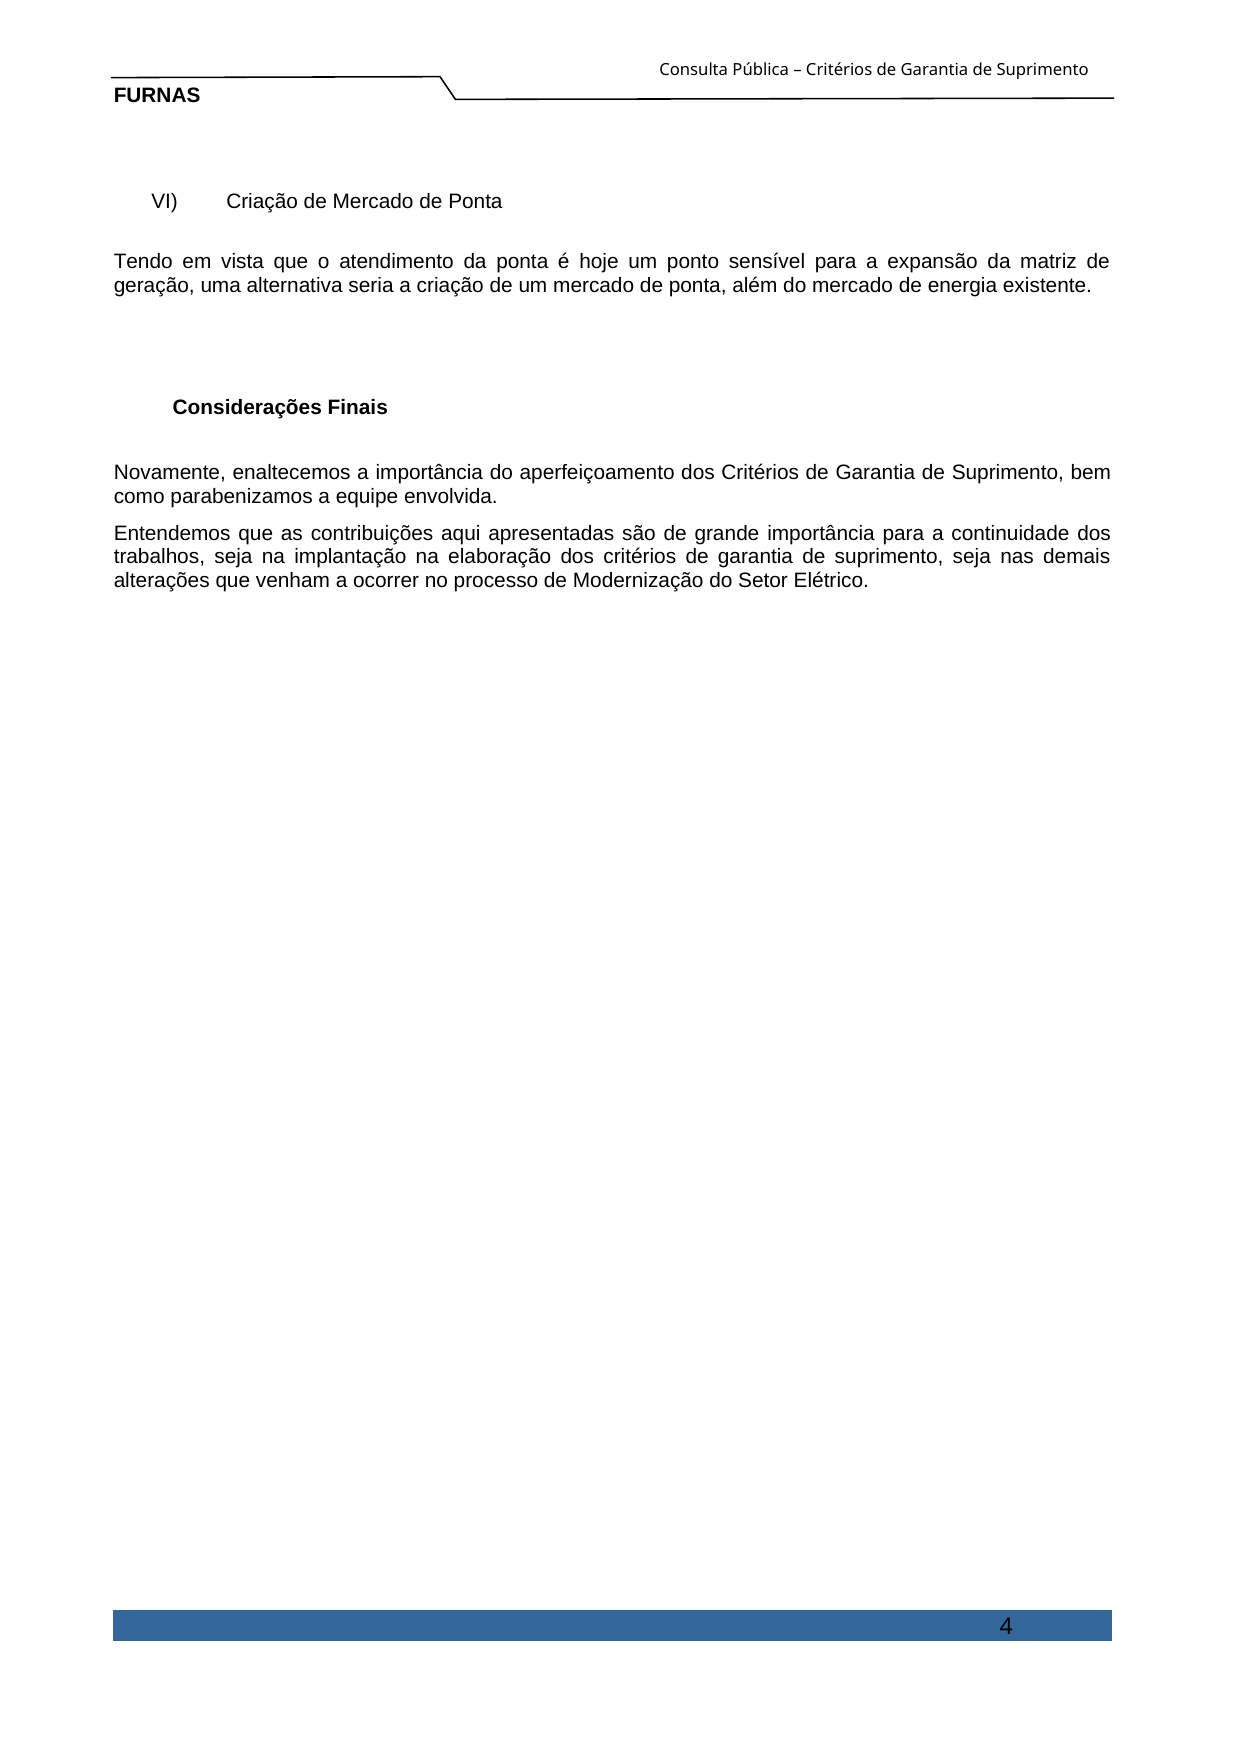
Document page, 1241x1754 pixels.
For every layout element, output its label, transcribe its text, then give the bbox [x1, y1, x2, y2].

text Tendo em vista que o atendimento da ponta é hoje um ponto sensível para a expansão da matriz de geração, uma alternativa seria a criação de um mercado de ponta, além do mercado de energia existente. [113, 249, 1112, 297]
text Novamente, enaltecemos a importância do aperfeiçoamento dos Critérios de Garantia de Suprimento, bem como parabenizamos a equipe envolvida. [113, 460, 1112, 508]
list Considerações Finais [172, 395, 1112, 419]
text Entendemos que as contribuições aqui apresentadas são de grande importância para a continuidade dos trabalhos, seja na implantação na elaboração dos critérios de garantia de suprimento, seja nas demais alterações que venham a ocorrer no processo de Modernização do Setor Elétrico. [113, 520, 1112, 592]
list Criação de Mercado de Ponta [151, 189, 1112, 213]
